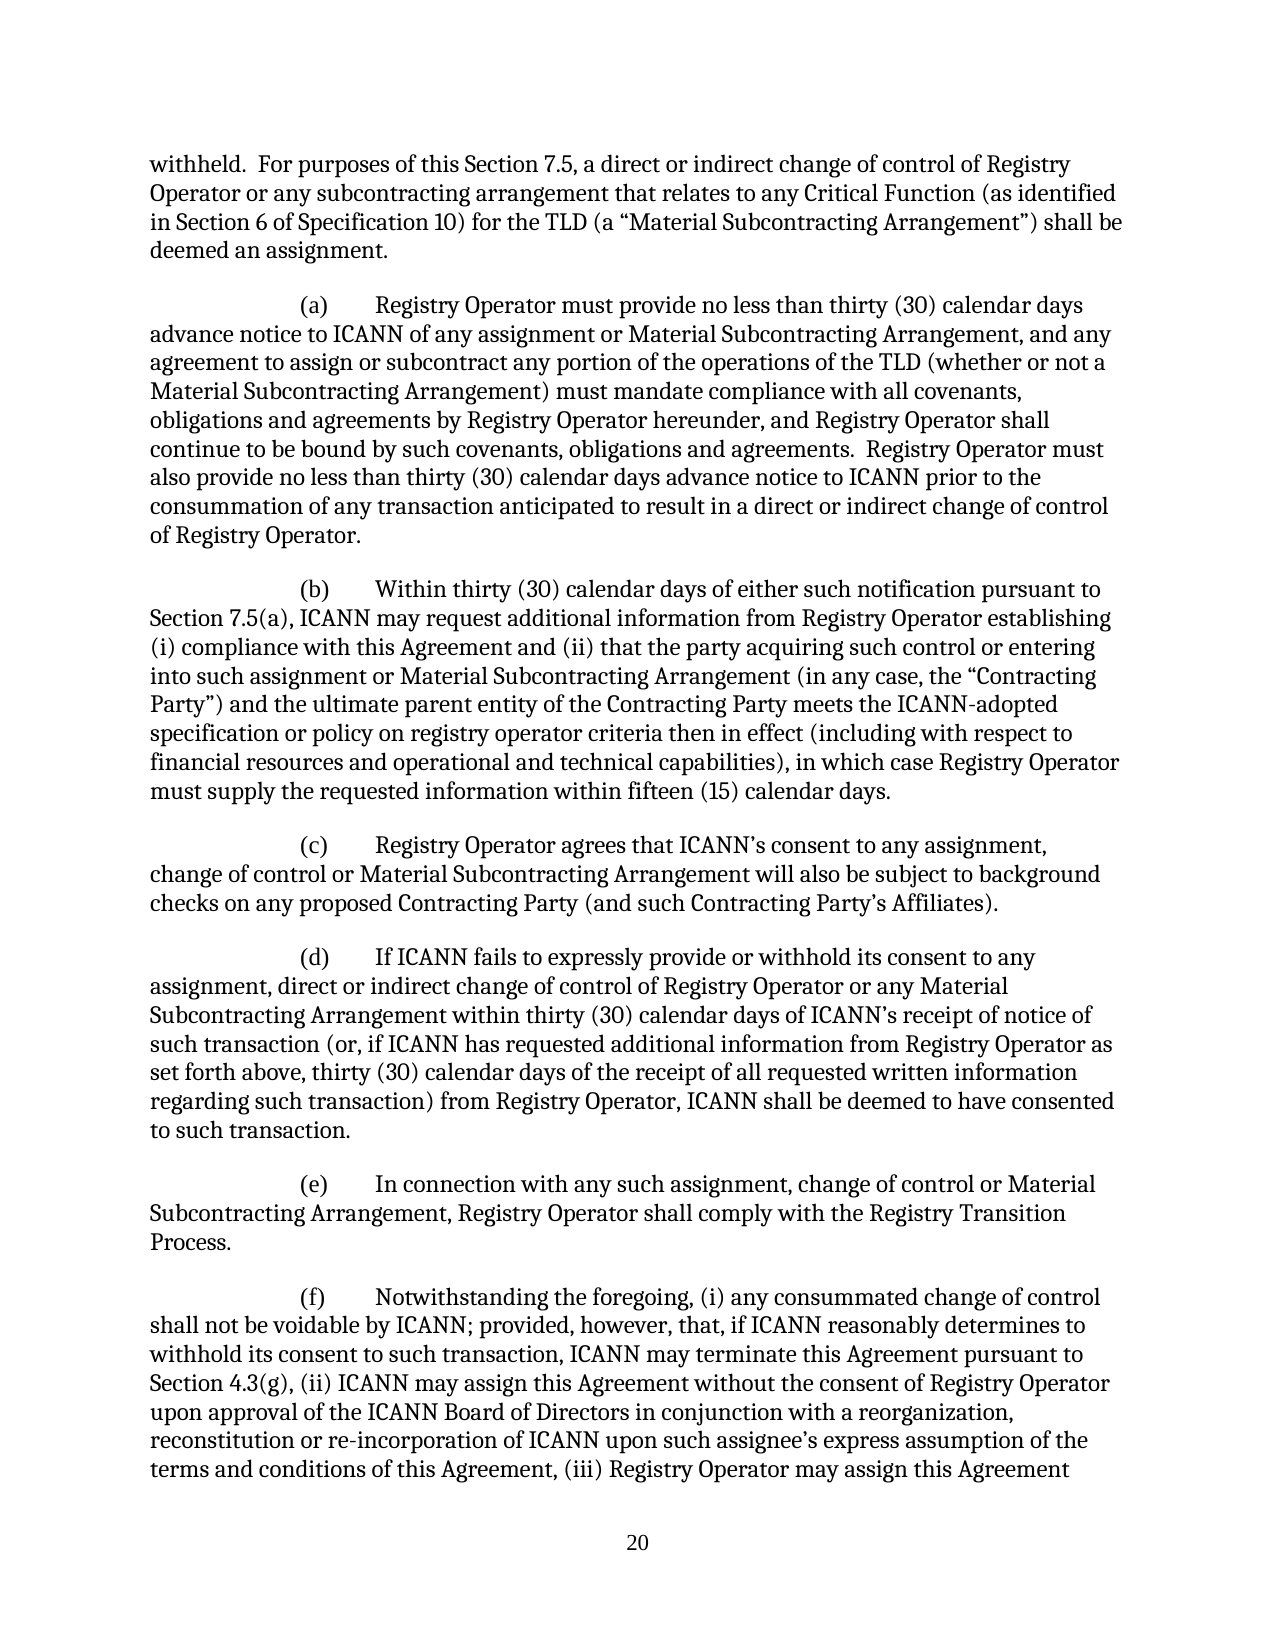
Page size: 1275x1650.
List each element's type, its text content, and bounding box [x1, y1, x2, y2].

list In connection with any such assignment, change of control or Material Subcontracting Arrangement, Registry Operator shall comply with the Registry Transition Process. [150, 1169, 1125, 1257]
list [150, 1282, 1125, 1484]
list Within thirty (30) calendar days of either such notification pursuant to Section 7.5(a), ICANN may request additional information from Registry Operator establishing (i) compliance with this Agreement and (ii) that the party acquiring such control or entering into such assignment or Material Subcontracting Arrangement (in any case, the “Contracting Party”) and the ultimate parent entity of the Contracting Party meets the ICANN-adopted specification or policy on registry operator criteria then in effect (including with respect to financial resources and operational and technical capabilities), in which case Registry Operator must supply the requested information within fifteen (15) calendar days. [150, 574, 1125, 805]
list Registry Operator must provide no less than thirty (30) calendar days advance notice to ICANN of any assignment or Material Subcontracting Arrangement, and any agreement to assign or subcontract any portion of the operations of the TLD (whether or not a Material Subcontracting Arrangement) must mandate compliance with all covenants, obligations and agreements by Registry Operator hereunder, and Registry Operator shall continue to be bound by such covenants, obligations and agreements. Registry Operator must also provide no less than thirty (30) calendar days advance notice to ICANN prior to the consummation of any transaction anticipated to result in a direct or indirect change of control of Registry Operator. [150, 290, 1125, 549]
list If ICANN fails to expressly provide or withhold its consent to any assignment, direct or indirect change of control of Registry Operator or any Material Subcontracting Arrangement within thirty (30) calendar days of ICANN’s receipt of notice of such transaction (or, if ICANN has requested additional information from Registry Operator as set forth above, thirty (30) calendar days of the receipt of all requested written information regarding such transaction) from Registry Operator, ICANN shall be deemed to have consented to such transaction. [150, 942, 1125, 1144]
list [150, 150, 1125, 265]
list Registry Operator agrees that ICANN’s consent to any assignment, change of control or Material Subcontracting Arrangement will also be subject to background checks on any proposed Contracting Party (and such Contracting Party’s Affiliates). [150, 830, 1125, 917]
